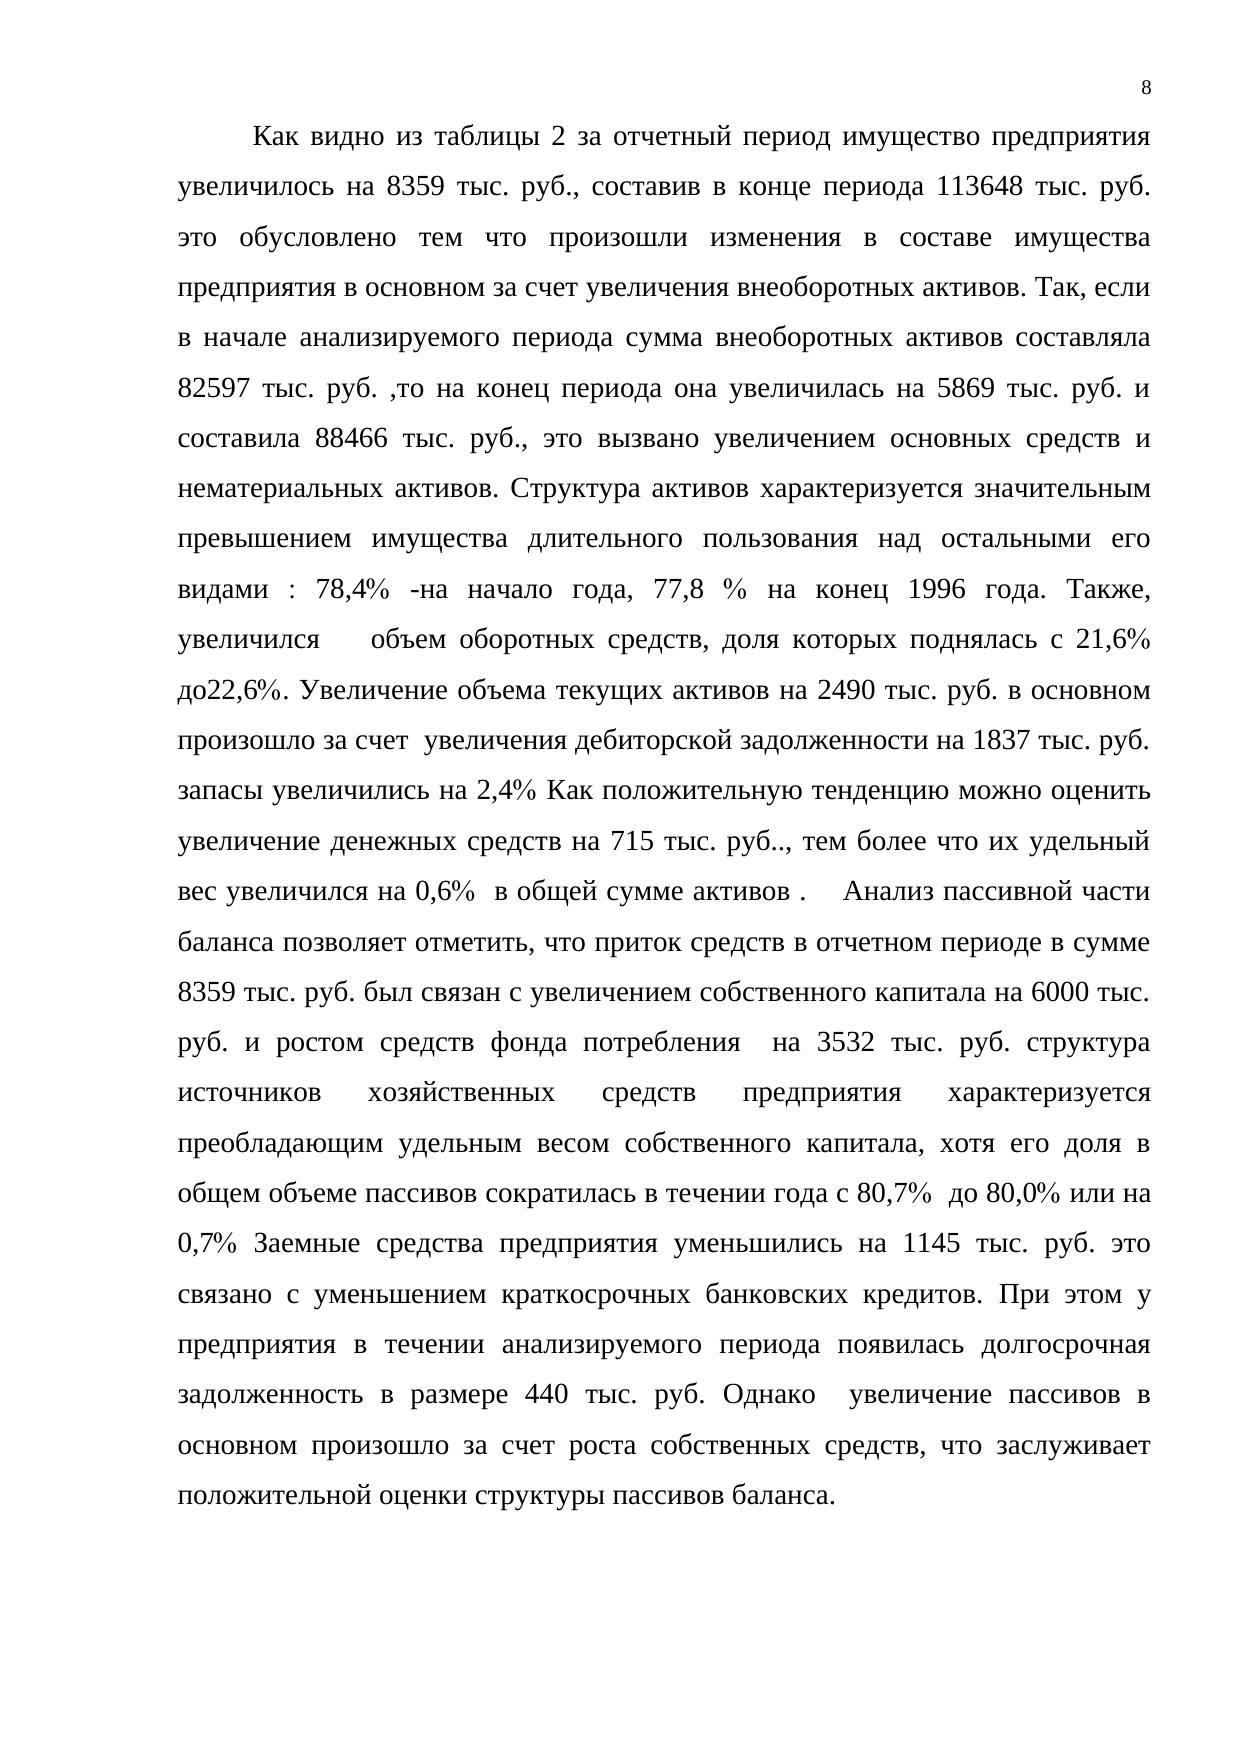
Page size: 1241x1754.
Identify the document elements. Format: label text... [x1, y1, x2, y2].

subtitle Как видно из таблицы 2 за отчетный период имущество предприятия увеличилось на 8359 тыс. руб., составив в конце периода 113648 тыс. руб. это обусловлено тем что произошли изменения в составе имущества предприятия в основном за счет увеличения внеоборотных активов. Так, если в начале анализируемого периода сумма внеоборотных активов составляла 82597 тыс. руб. ,то на конец периода она увеличилась на 5869 тыс. руб. и составила 88466 тыс. руб., это вызвано увеличением основных средств и нематериальных активов. структура активов характеризуется значительным превышением имущества длительного пользования над остальными его видами 78,4 -на начало года, 77,8 на конец 1996 года. Также, увеличился объем оборотных средств, доля которых поднялась с 21,6 до22,6. Увеличение объема текущих активов на 2490 тыс. руб. в основном произошло за счет увеличения дебиторской задолженности на 1837 тыс. руб. запасы увеличились на 2,4 как положительную тенденцию можно оценить увеличение денежных средств на 715 тыс. руб.., тем более что их удельный вес увеличился на 0,6 в общей сумме активов . Анализ пассивной части баланса позволяет отметить, что приток средств в отчетном периоде в сумме 8359 тыс. руб. был связан с увеличением собственного капитала на 6000 тыс. руб. и ростом средств фонда потребления на 3532 тыс. руб. структура источников хозяйственных средств предприятия характеризуется преобладающим удельным весом собственного капитала, хотя его доля в общем объеме пассивов сократилась в течении года с 80,7 до 80,0 или на 0,7 Заемные средства предприятия уменьшились на 1145 тыс. руб. это связано с уменьшением краткосрочных банковских кредитов. при этом у предприятия в течении анализируемого периода появилась долгосрочная задолженность в размере 440 тыс. руб. однако увеличение пассивов в основном произошло за счет роста собственных средств, что заслуживает положительной оценки структуры пассивов баланса. [177, 118, 1152, 1511]
